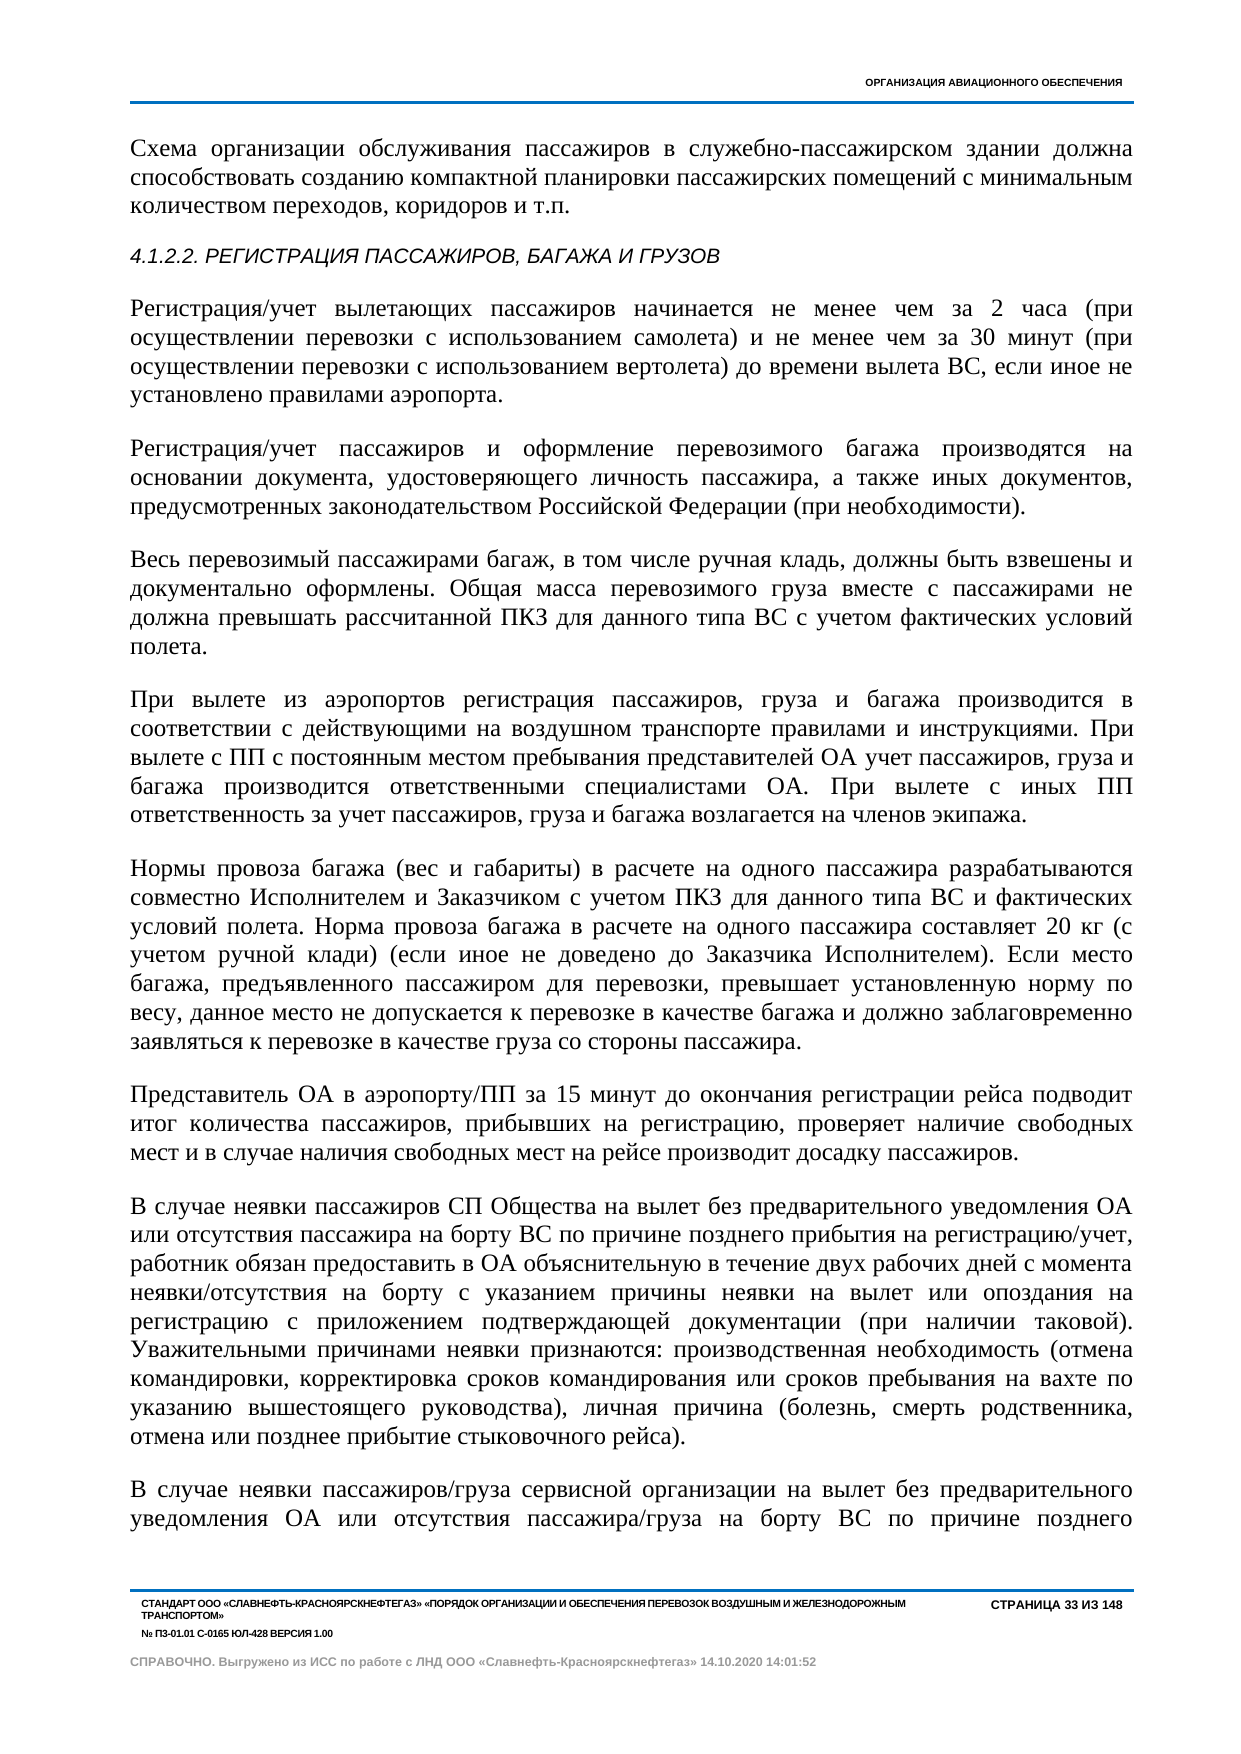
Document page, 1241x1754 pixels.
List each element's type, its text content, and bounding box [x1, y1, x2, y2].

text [130, 1474, 1134, 1532]
text При вылете из аэропортов регистрация пассажиров, груза и багажа производится в соответствии с действующими на воздушном транспорте правилами и инструкциями. При вылете с ПП с постоянным местом пребывания представителей ОА учет пассажиров, груза и багажа производится ответственными специалистами ОА. При вылете с иных ПП ответственность за учет пассажиров, груза и багажа возлагается на членов экипажа. [130, 684, 1134, 828]
text Регистрация/учет пассажиров и оформление перевозимого багажа производятся на основании документа, удостоверяющего личность пассажира, а также иных документов, предусмотренных законодательством Российской Федерации (при необходимости). [130, 433, 1134, 519]
text Схема организации обслуживания пассажиров в служебно-пассажирском здании должна способствовать созданию компактной планировки пассажирских помещений с минимальным количеством переходов, коридоров и т.п. [130, 133, 1134, 219]
text В случае неявки пассажиров СП Общества на вылет без предварительного уведомления ОА или отсутствия пассажира на борту ВС по причине позднего прибытия на регистрацию/учет, работник обязан предоставить в ОА объяснительную в течение двух рабочих дней с момента неявки/отсутствия на борту с указанием причины неявки на вылет или опоздания на регистрацию с приложением подтверждающей документации (при наличии таковой). Уважительными причинами неявки признаются: производственная необходимость (отмена командировки, корректировка сроков командирования или сроков пребывания на вахте по указанию вышестоящего руководства), личная причина (болезнь, смерть родственника, отмена или позднее прибытие стыковочного рейса). [130, 1191, 1134, 1449]
text Представитель ОА в аэропорту/ПП за 15 минут до окончания регистрации рейса подводит итог количества пассажиров, прибывших на регистрацию, проверяет наличие свободных мест и в случае наличия свободных мест на рейсе производит досадку пассажиров. [130, 1079, 1134, 1166]
subtitle РЕГИСТРАЦИЯ ПАССАЖИРОВ, БАГАЖА И ГРУЗОВ [130, 244, 1134, 268]
text Весь перевозимый пассажирами багаж, в том числе ручная кладь, должны быть взвешены и документально оформлены. Общая масса перевозимого груза вместе с пассажирами не должна превышать рассчитанной ПКЗ для данного типа ВС с учетом фактических условий полета. [130, 544, 1134, 659]
text Нормы провоза багажа (вес и габариты) в расчете на одного пассажира разрабатываются совместно Исполнителем и Заказчиком с учетом ПКЗ для данного типа ВС и фактических условий полета. Норма провоза багажа в расчете на одного пассажира составляет 20 кг (с учетом ручной клади) (если иное не доведено до Заказчика Исполнителем). Если место багажа, предъявленного пассажиром для перевозки, превышает установленную норму по весу, данное место не допускается к перевозке в качестве багажа и должно заблаговременно заявляться к перевозке в качестве груза со стороны пассажира. [130, 853, 1134, 1054]
text Регистрация/учет вылетающих пассажиров начинается не менее чем за 2 часа (при осуществлении перевозки с использованием самолета) и не менее чем за 30 минут (при осуществлении перевозки с использованием вертолета) до времени вылета ВС, если иное не установлено правилами аэропорта. [130, 293, 1134, 408]
